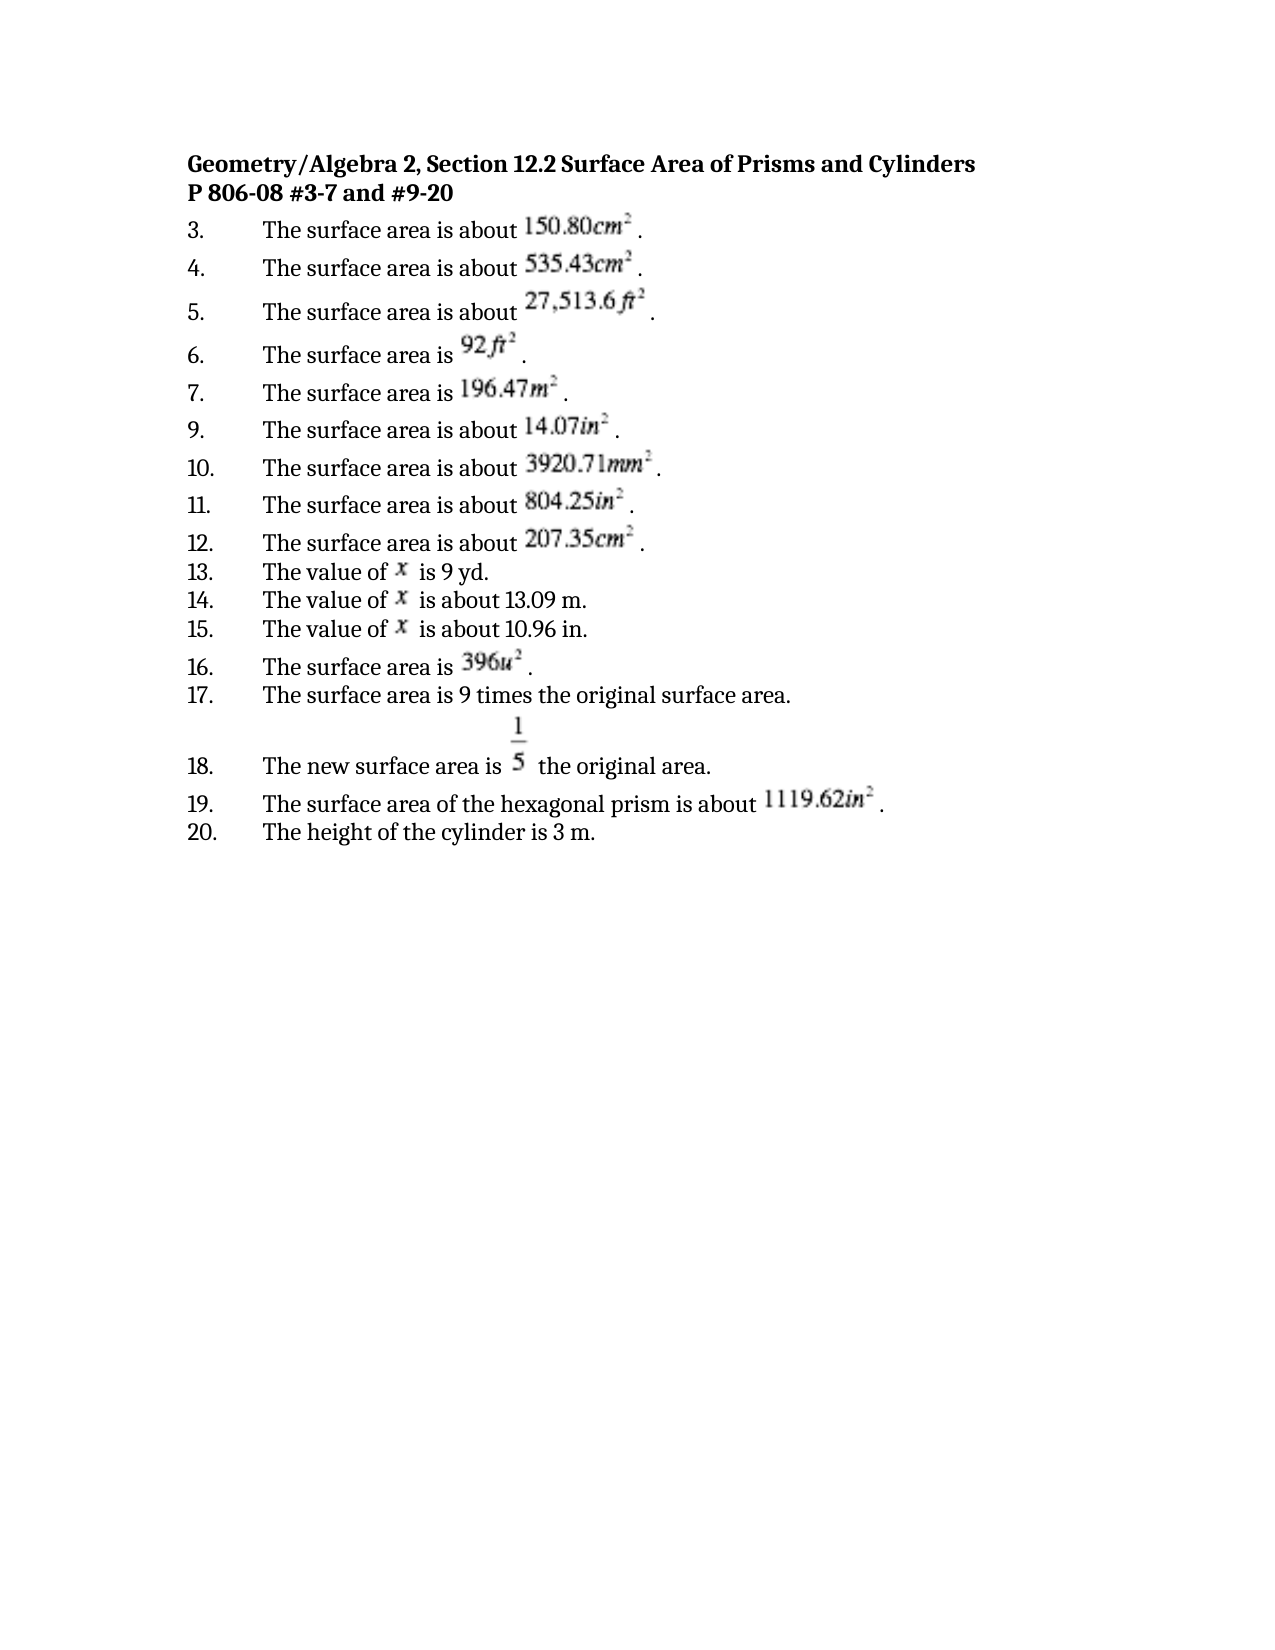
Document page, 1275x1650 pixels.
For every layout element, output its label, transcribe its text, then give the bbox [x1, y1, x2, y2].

text 7. The surface area is . [187, 370, 1087, 407]
picture [458, 643, 528, 675]
text 20. The height of the cylinder is 3 m. [187, 818, 1087, 847]
text 6. The surface area is . [187, 326, 1087, 370]
text 13. The value of is 9 yd. [187, 557, 1087, 586]
text 18. The new surface area is the original area. [187, 710, 1087, 781]
picture [392, 616, 414, 638]
text 10. The surface area is about . [187, 445, 1087, 482]
text 16. The surface area is . [187, 644, 1087, 681]
text 3. The surface area is about . [187, 207, 1087, 245]
picture [522, 207, 638, 239]
text 4. The surface area is about . [187, 245, 1087, 282]
text 15. The value of is about 10.96 in. [187, 615, 1087, 644]
text 19. The surface area of the hexagonal prism is about . [187, 781, 1087, 818]
picture [522, 245, 638, 277]
picture [392, 559, 414, 580]
picture [458, 370, 564, 402]
text P 806-08 #3-7 and #9-20 [187, 179, 1087, 207]
text 17. The surface area is 9 times the original surface area. [187, 681, 1087, 710]
picture [458, 326, 522, 364]
picture [522, 282, 650, 320]
text 12. The surface area is about . [187, 520, 1087, 557]
picture [762, 780, 879, 812]
text 5. The surface area is about . [187, 282, 1087, 326]
picture [507, 710, 533, 775]
text 14. The value of is about 13.09 m. [187, 586, 1087, 615]
picture [522, 407, 615, 439]
picture [522, 445, 657, 477]
picture [392, 587, 414, 609]
picture [522, 482, 630, 514]
picture [522, 520, 640, 552]
text 9. The surface area is about . [187, 407, 1087, 445]
text 11. The surface area is about . [187, 482, 1087, 520]
text Geometry/Algebra 2, Section 12.2 Surface Area of Prisms and Cylinders [187, 150, 1087, 179]
